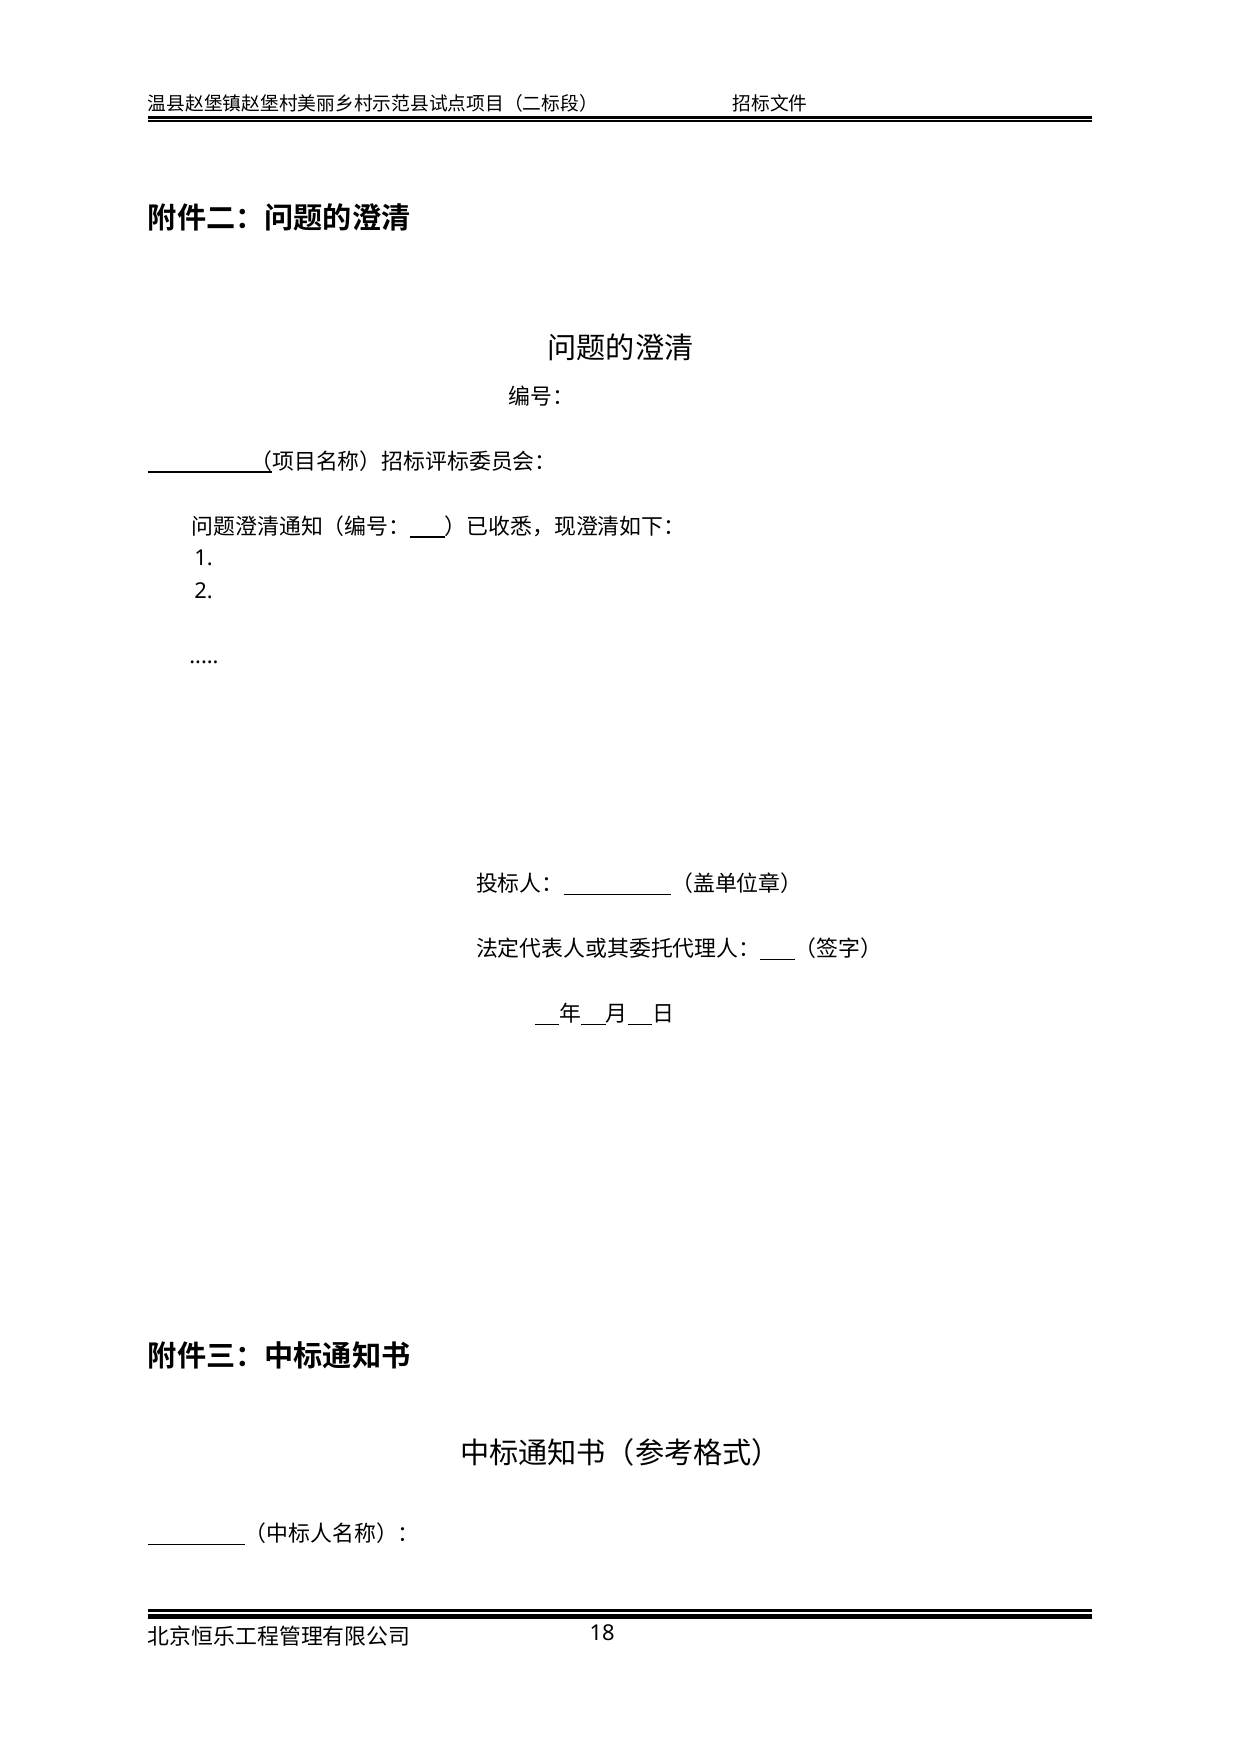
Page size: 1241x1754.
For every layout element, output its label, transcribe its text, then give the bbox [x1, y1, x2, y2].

text 编号： [148, 378, 1092, 411]
text 投标人： （盖单位章） [148, 866, 1092, 898]
text 2. [148, 573, 1092, 606]
text 附件二：问题的澄清 [148, 183, 1092, 248]
text 1. [148, 541, 1092, 573]
text 问题澄清通知（编号： ）已收悉，现澄清如下： [148, 508, 1092, 541]
text （项目名称）招标评标委员会： [148, 443, 1092, 476]
text 问题的澄清 [148, 313, 1092, 378]
text 中标通知书（参考格式） [148, 1418, 1092, 1483]
text 年 月 日 [148, 996, 1092, 1028]
text ..... [148, 638, 1092, 671]
text 法定代表人或其委托代理人： （签字） [148, 931, 1092, 963]
text （中标人名称）： [148, 1516, 1092, 1548]
text 附件三：中标通知书 [148, 1321, 1092, 1386]
